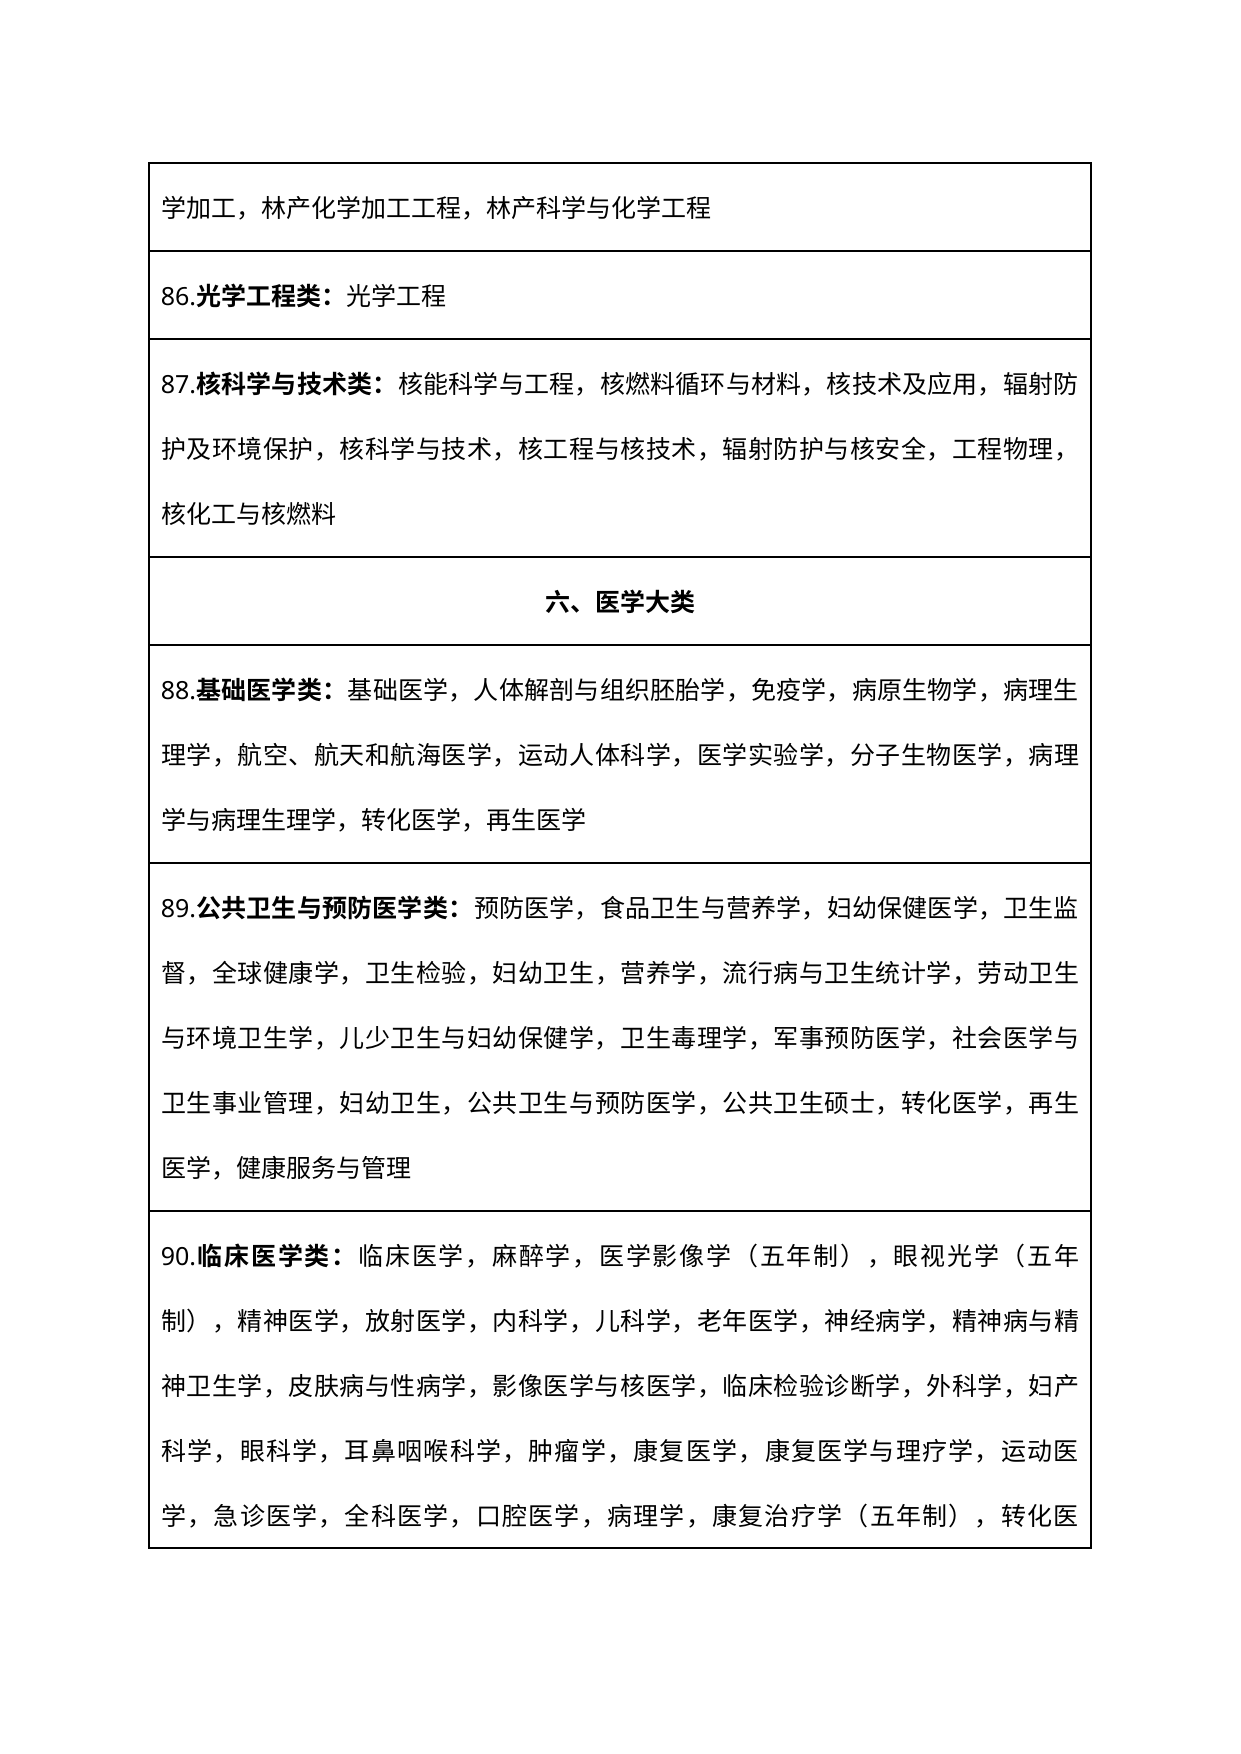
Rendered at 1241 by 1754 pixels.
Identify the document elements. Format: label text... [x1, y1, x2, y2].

table_cell 89.公共卫生与预防医学类：预防医学，食品卫生与营养学，妇幼保健医学，卫生监督，全球健康学，卫生检验，妇幼卫生，营养学，流行病与卫生统计学，劳动卫生与环境卫生学，儿少卫生与妇幼保健学，卫生毒理学，军事预防医学，社会医学与卫生事业管理，妇幼卫生，公共卫生与预防医学，公共卫生硕士，转化医学，再生医学，健康服务与管理 [150, 864, 1090, 1209]
table_cell 88.基础医学类：基础医学，人体解剖与组织胚胎学，免疫学，病原生物学，病理生理学，航空、航天和航海医学，运动人体科学，医学实验学，分子生物医学，病理学与病理生理学，转化医学，再生医学 [150, 646, 1090, 862]
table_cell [150, 1212, 1090, 1547]
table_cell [150, 164, 1090, 250]
table_cell 87.核科学与技术类：核能科学与工程，核燃料循环与材料，核技术及应用，辐射防护及环境保护，核科学与技术，核工程与核技术，辐射防护与核安全，工程物理，核化工与核燃料 [150, 340, 1090, 556]
table_cell 86.光学工程类：光学工程 [150, 252, 1090, 338]
table_cell 六、医学大类 [150, 558, 1090, 644]
